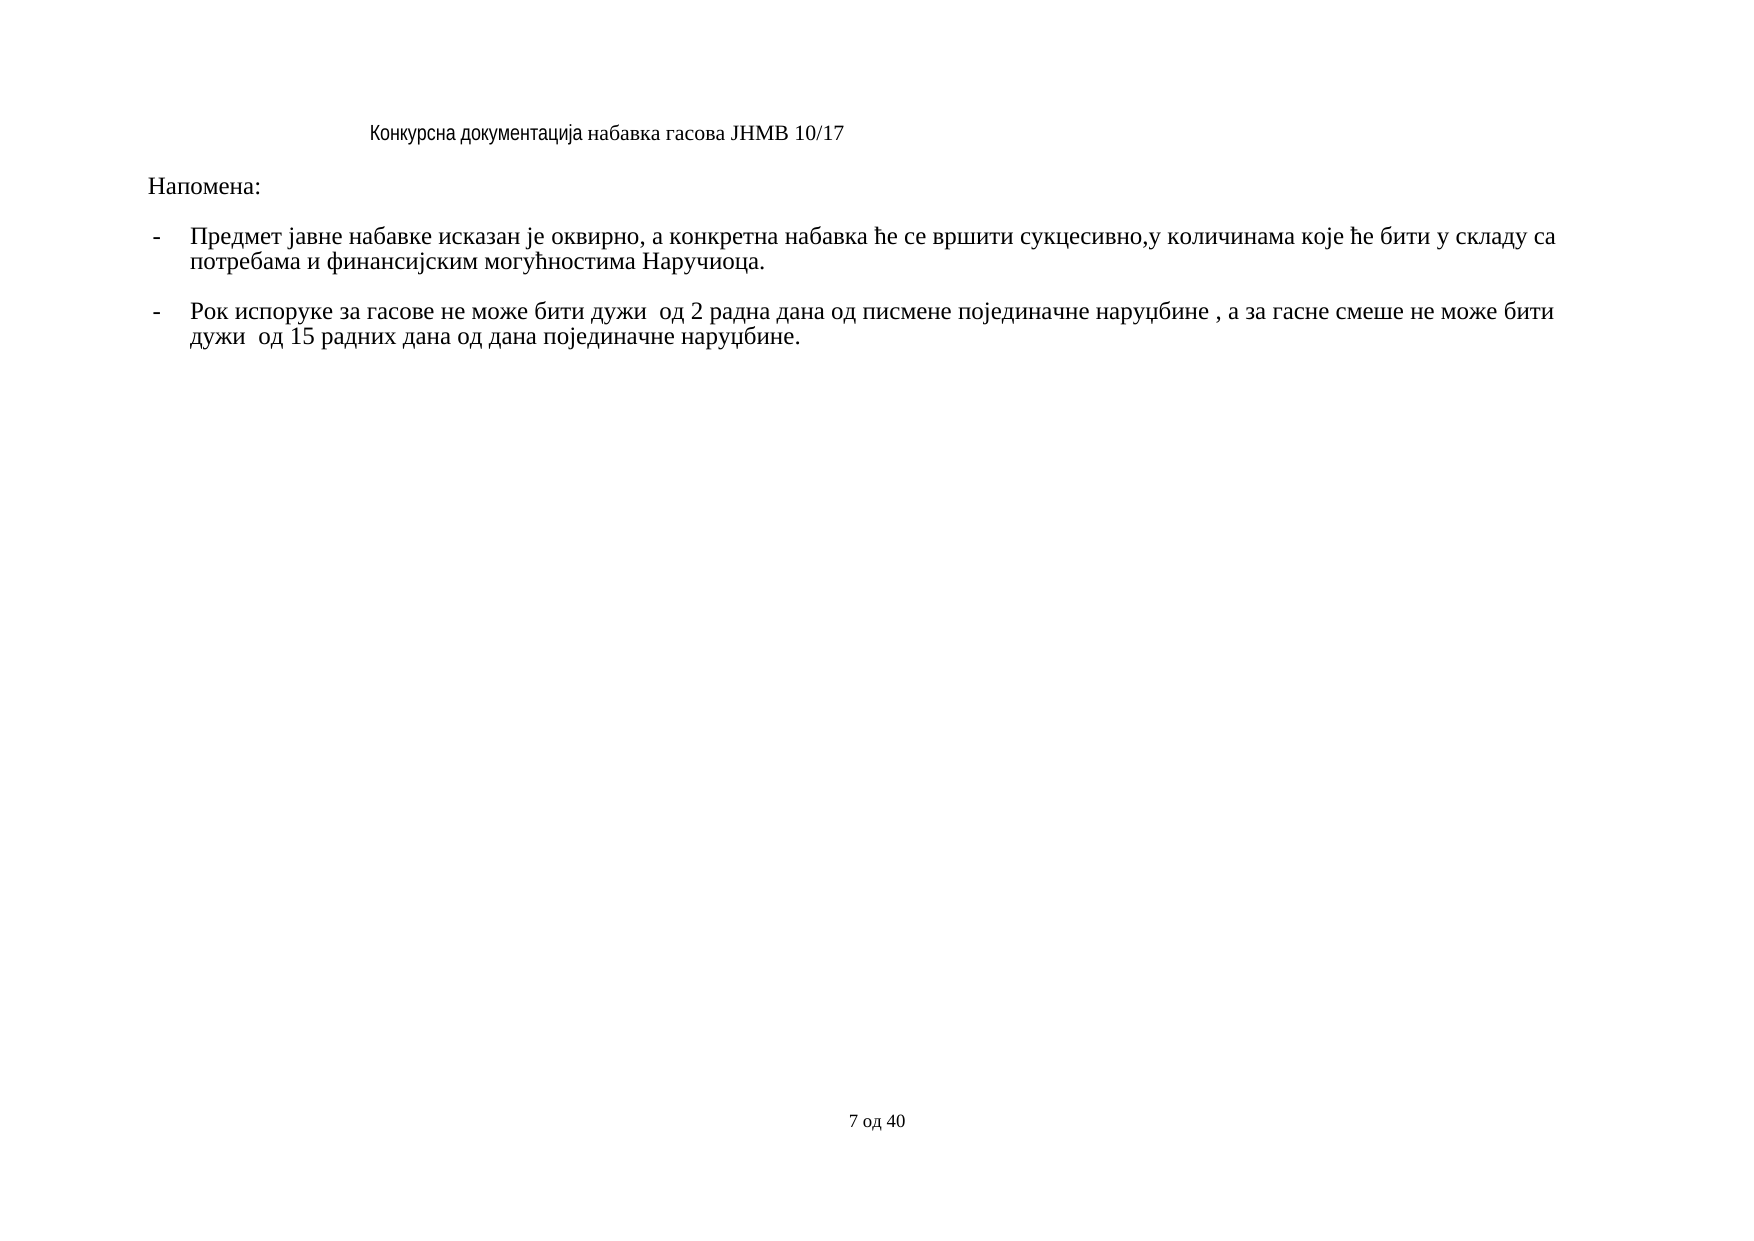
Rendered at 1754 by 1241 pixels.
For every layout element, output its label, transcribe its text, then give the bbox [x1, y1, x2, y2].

list Предмет јавне набавке исказан је оквирно, а конкретна набавка ће се вршити сукцесивно,у количинама које ће бити у складу са потребама и финансијским могућностима Наручиоца. [152, 224, 1606, 274]
list Рок испоруке за гасове не може бити дужи од 2 радна дана од писмене појединачне наруџбине , а за гасне смеше не може бити дужи од 15 радних дана од дана појединачне наруџбине. [152, 299, 1606, 349]
text Напомена: [148, 174, 1606, 199]
